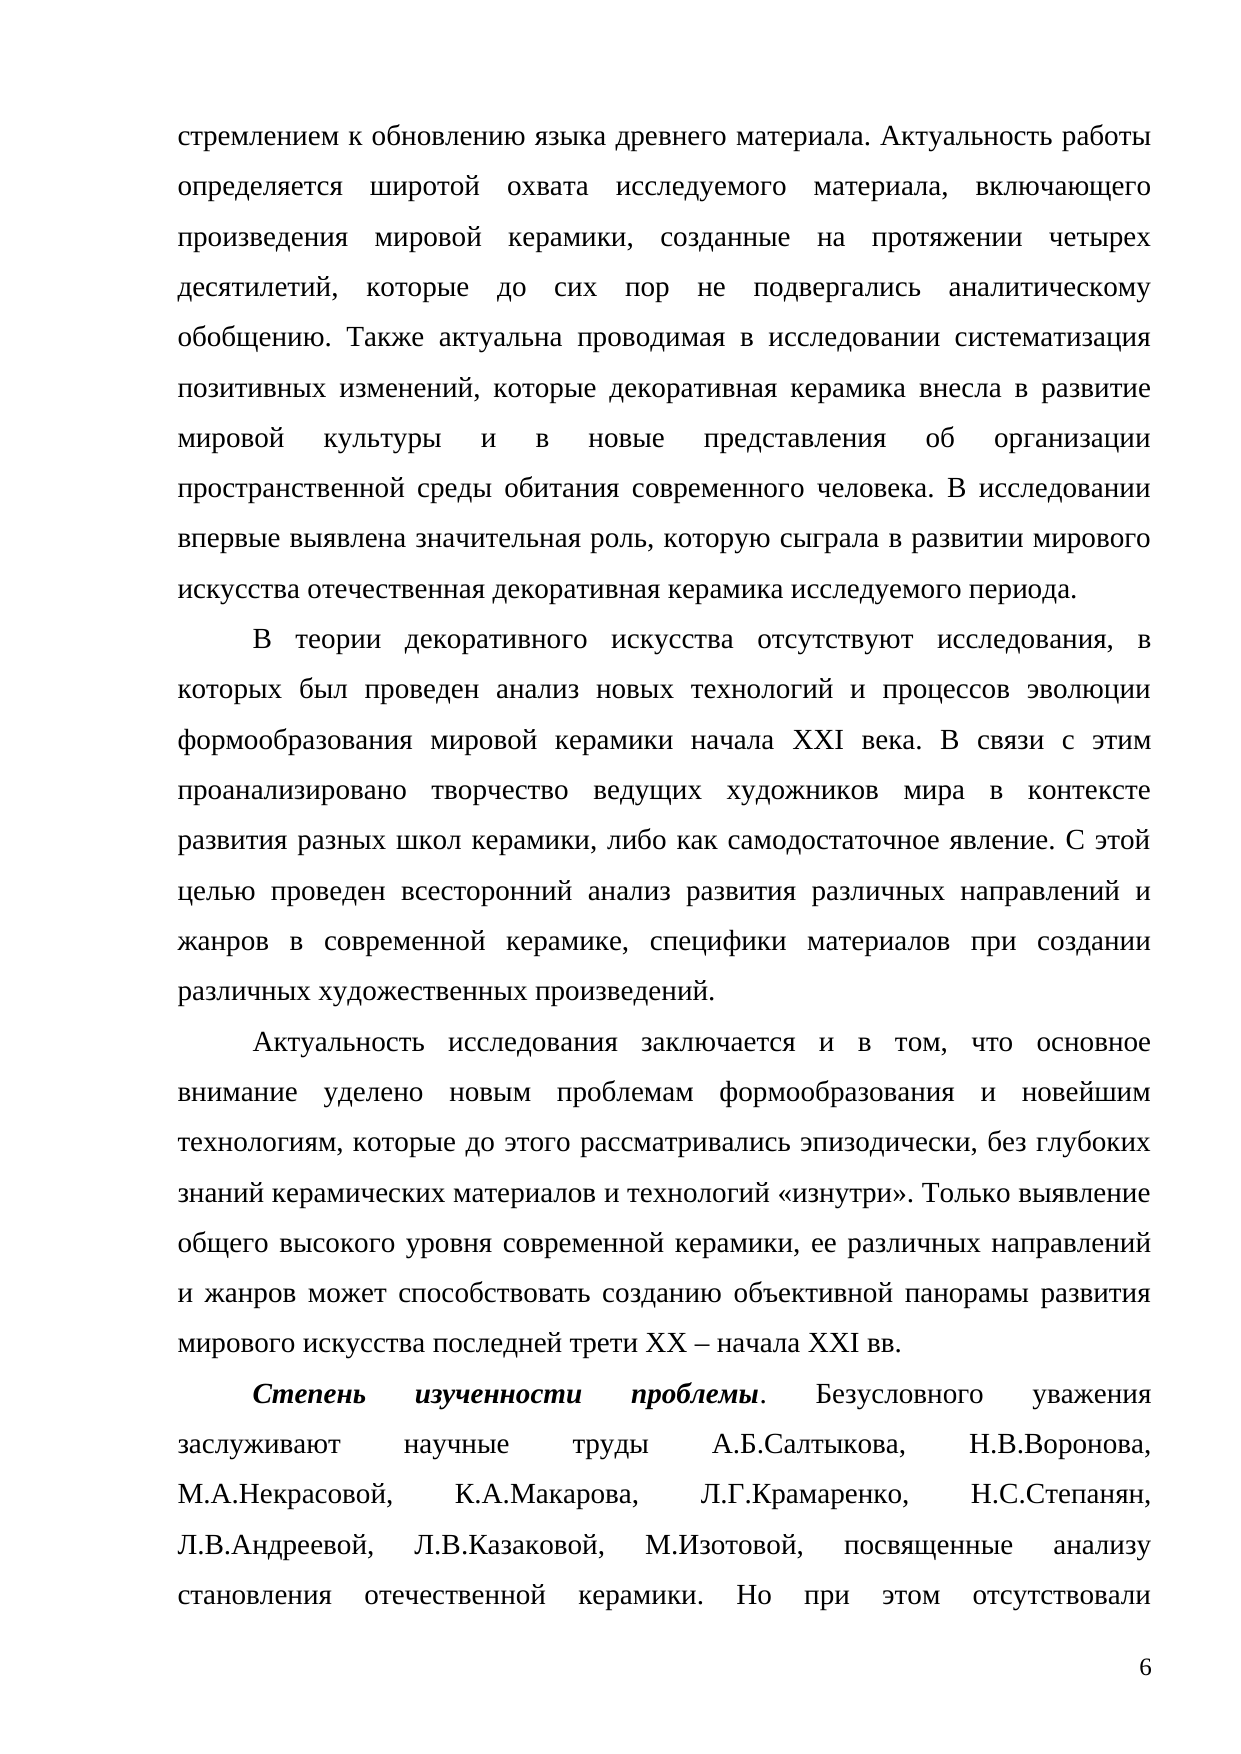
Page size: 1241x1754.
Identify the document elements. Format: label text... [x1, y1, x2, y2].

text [177, 1376, 1152, 1611]
text Актуальность исследования заключается и в том, что основное внимание уделено новым проблемам формообразования и новейшим технологиям, которые до этого рассматривались эпизодически, без глубоких знаний керамических материалов и технологий «изнутри». Только выявление общего высокого уровня современной керамики, ее различных направлений и жанров может способствовать созданию объективной панорамы развития мирового искусства последней трети ХХ – начала XXI вв. [177, 1024, 1152, 1359]
text В теории декоративного искусства отсутствуют исследования, в которых был проведен анализ новых технологий и процессов эволюции формообразования мировой керамики начала XXI века. В связи с этим проанализировано творчество ведущих художников мира в контексте развития разных школ керамики, либо как самодостаточное явление. С этой целью проведен всесторонний анализ развития различных направлений и жанров в современной керамике, специфики материалов при создании различных художественных произведений. [177, 621, 1152, 1007]
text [177, 118, 1152, 604]
